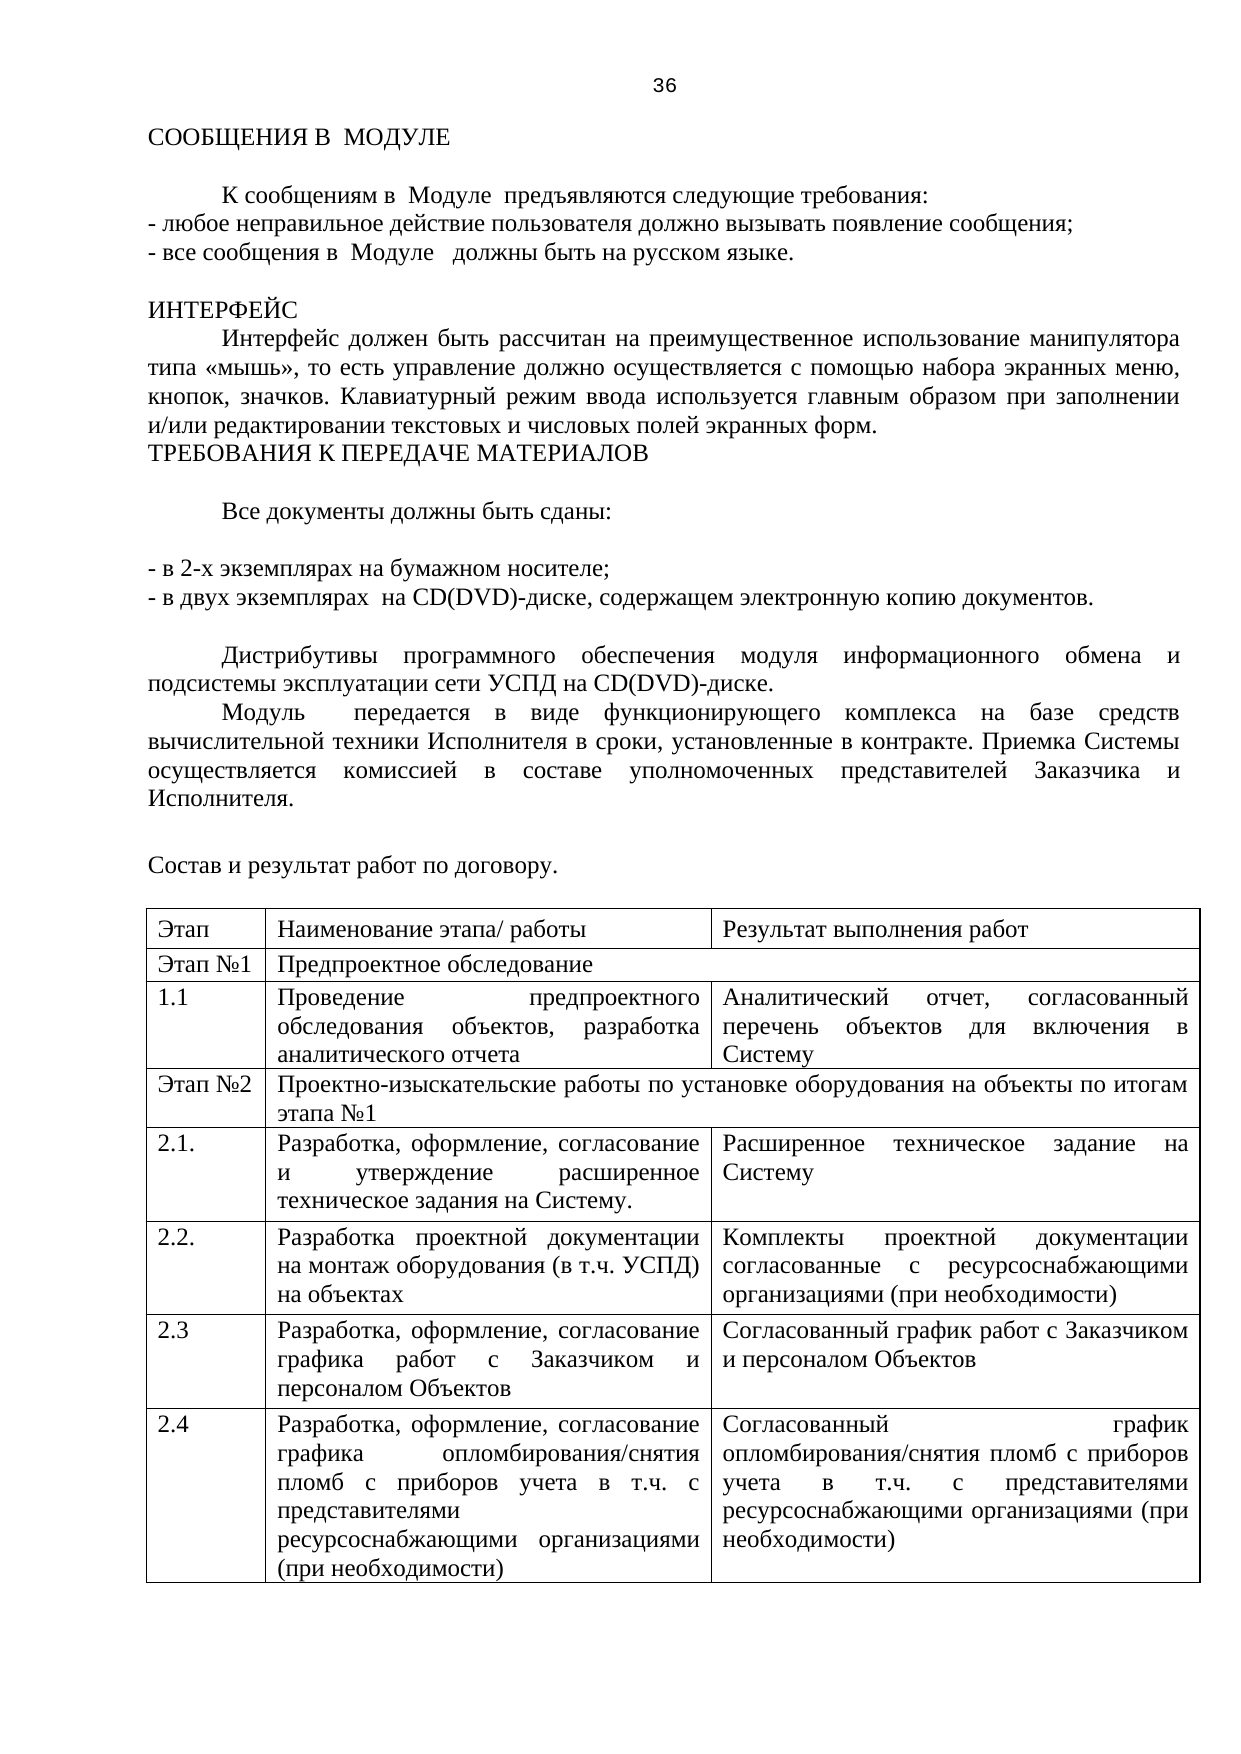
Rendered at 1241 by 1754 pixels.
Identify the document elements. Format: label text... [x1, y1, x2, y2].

table_header Наименование этапа/ работы [266, 909, 711, 948]
text СООБЩЕНИЯ В МОДУЛЕ [148, 122, 1181, 151]
table_cell 2.4 [147, 1409, 265, 1582]
table_cell Этап №2 [147, 1069, 265, 1127]
table_header Результат выполнения работ [712, 909, 1199, 948]
text ТРЕБОВАНИЯ К ПЕРЕДАЧЕ МАТЕРИАЛОВ [148, 438, 1181, 467]
table_cell 1.1 [147, 982, 265, 1068]
text ИНТЕРФЕЙС [148, 295, 1181, 323]
text - в 2-х экземплярах на бумажном носителе; [148, 553, 1181, 582]
table_cell Расширенное техническое задание на Систему [712, 1128, 1199, 1221]
table_cell Разработка, оформление, согласование и утверждение расширенное техническое задания на Систему. [266, 1128, 711, 1221]
table_cell Аналитический отчет, согласованный перечень объектов для включения в Систему [712, 982, 1199, 1068]
table_cell Разработка, оформление, согласование графика работ с Заказчиком и персоналом Объектов [266, 1315, 711, 1408]
table_cell Согласованный график опломбирования/снятия пломб с приборов учета в т.ч. с представителями ресурсоснабжающими организациями (при необходимости) [712, 1409, 1199, 1582]
text К сообщениям в Модуле предъявляются следующие требования: [148, 180, 1181, 208]
text - все сообщения в Модуле должны быть на русском языке. [148, 237, 1181, 266]
text Все документы должны быть сданы: [148, 496, 1181, 525]
table_cell 2.2. [147, 1222, 265, 1314]
text Дистрибутивы программного обеспечения модуля информационного обмена и подсистемы эксплуатации сети УСПД на CD(DVD)-диске. [148, 640, 1181, 697]
text - в двух экземплярах на CD(DVD)-диске, содержащем электронную копию документов. [148, 582, 1181, 611]
table_cell 2.1. [147, 1128, 265, 1221]
table_header Этап [147, 909, 265, 948]
table_cell Этап №1 [147, 949, 265, 981]
text - любое неправильное действие пользователя должно вызывать появление сообщения; [148, 208, 1181, 237]
table_cell Проектно-изыскательские работы по установке оборудования на объекты по итогам этапа №1 [266, 1069, 1199, 1127]
table_cell Предпроектное обследование [266, 949, 1199, 981]
text Состав и результат работ по договору. [148, 851, 1181, 879]
table_cell Комплекты проектной документации согласованные с ресурсоснабжающими организациями (при необходимости) [712, 1222, 1199, 1314]
table_cell 2.3 [147, 1315, 265, 1408]
text Модуль передается в виде функционирующего комплекса на базе средств вычислительной техники Исполнителя в сроки, установленные в контракте. Приемка Системы осуществляется комиссией в составе уполномоченных представителей Заказчика и Исполнителя. [148, 697, 1181, 812]
text Интерфейс должен быть рассчитан на преимущественное использование манипулятора типа «мышь», то есть управление должно осуществляется с помощью набора экранных меню, кнопок, значков. Клавиатурный режим ввода используется главным образом при заполнении и/или редактировании текстовых и числовых полей экранных форм. [148, 323, 1181, 438]
table_cell Проведение предпроектного обследования объектов, разработка аналитического отчета [266, 982, 711, 1068]
table_cell Согласованный график работ с Заказчиком и персоналом Объектов [712, 1315, 1199, 1408]
table_cell Разработка проектной документации на монтаж оборудования (в т.ч. УСПД) на объектах [266, 1222, 711, 1314]
table_cell Разработка, оформление, согласование графика опломбирования/снятия пломб с приборов учета в т.ч. с представителями ресурсоснабжающими организациями (при необходимости) [266, 1409, 711, 1582]
